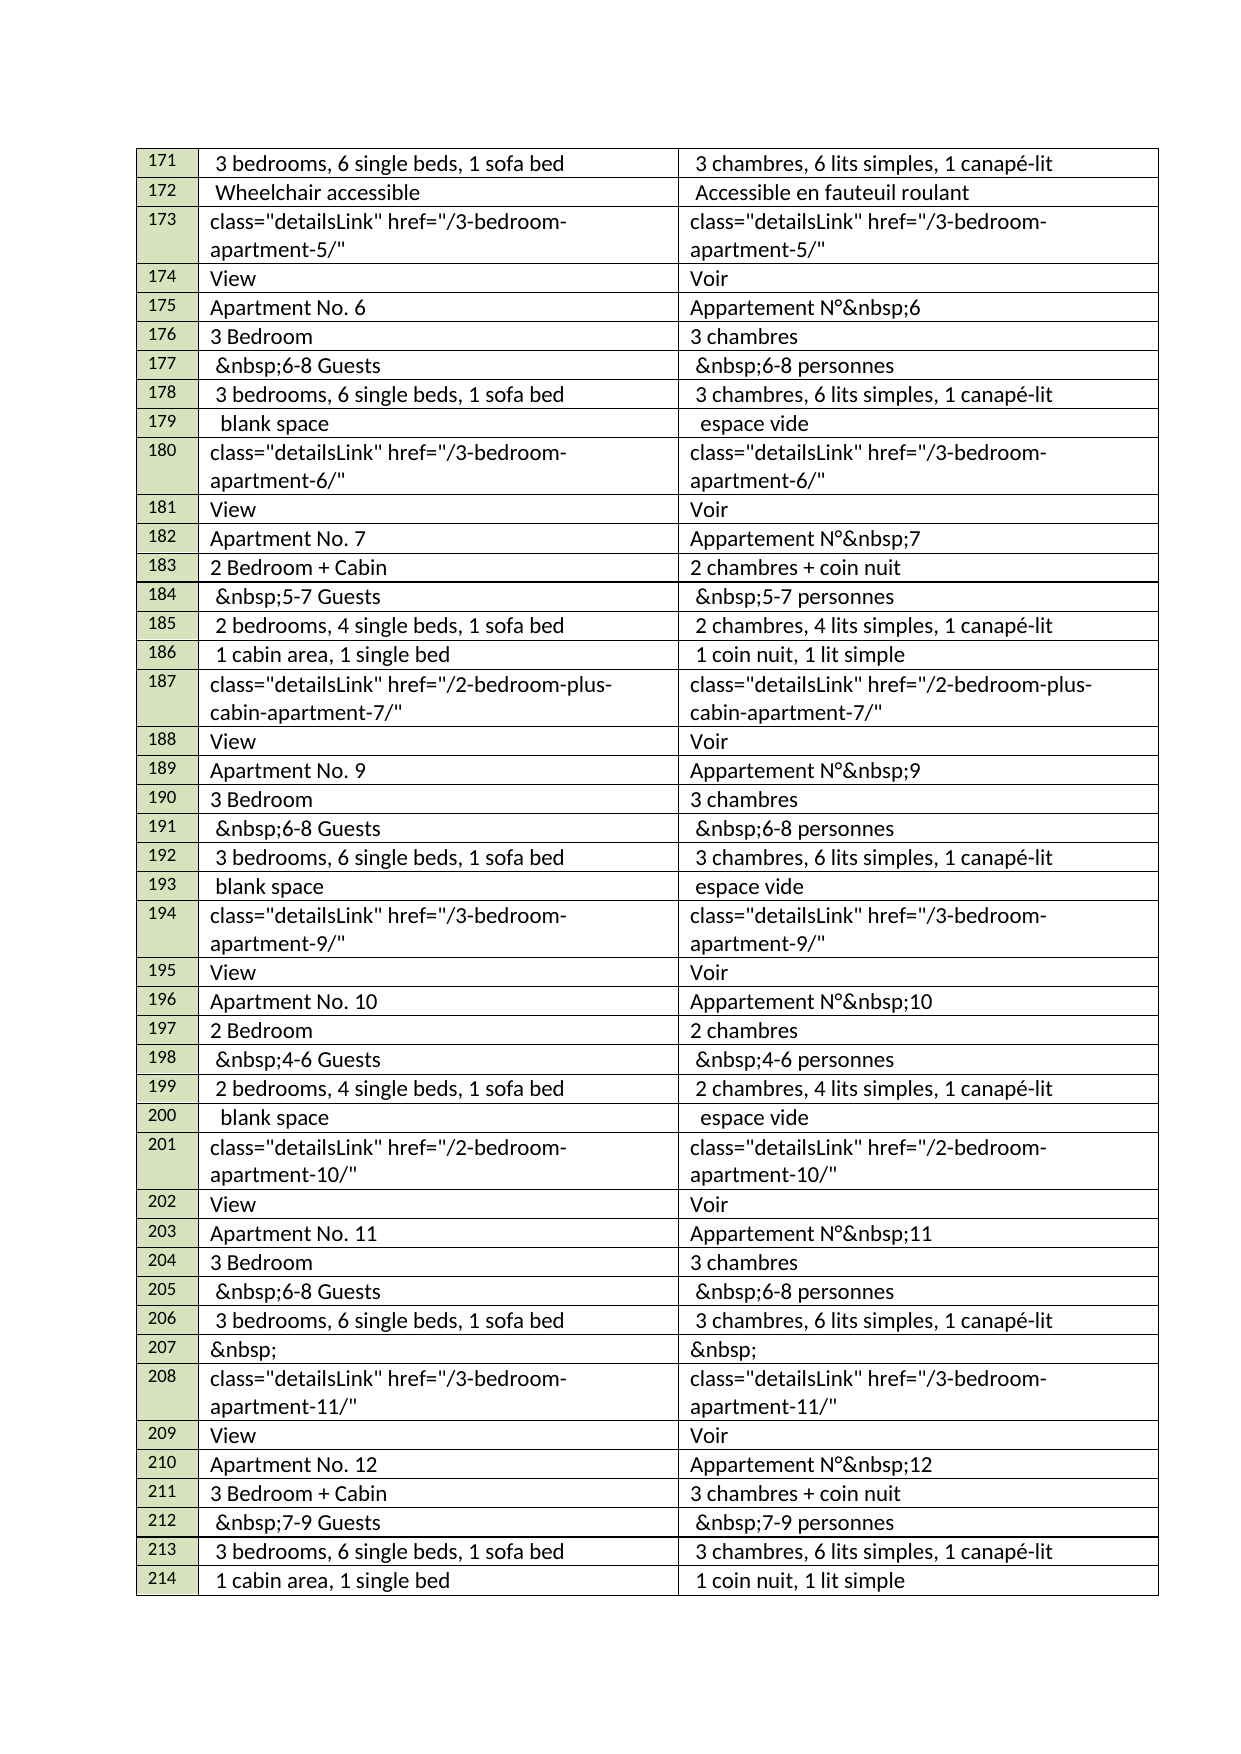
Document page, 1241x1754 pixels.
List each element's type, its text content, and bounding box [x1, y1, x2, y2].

table_cell &nbsp;5-7 personnes [679, 583, 1158, 611]
table_cell &nbsp;6-8 Guests [199, 351, 678, 379]
table_cell 213 [137, 1538, 198, 1565]
table_cell 183 [137, 554, 198, 581]
table_cell Voir [679, 495, 1158, 523]
table_cell 3 chambres [679, 1248, 1158, 1276]
table_cell 187 [137, 670, 198, 726]
table_cell 3 Bedroom + Cabin [199, 1479, 678, 1507]
table_cell 185 [137, 612, 198, 639]
table_cell Apartment No. 7 [199, 524, 678, 552]
table_cell Apartment No. 10 [199, 987, 678, 1015]
table_cell class="detailsLink" href="/3-bedroom-apartment-11/" [679, 1364, 1158, 1420]
table_cell Wheelchair accessible [199, 178, 678, 206]
table_cell 178 [137, 380, 198, 408]
table_cell Voir [679, 1421, 1158, 1449]
table_cell &nbsp;5-7 Guests [199, 583, 678, 611]
table_cell 209 [137, 1421, 198, 1449]
table_cell Apartment No. 6 [199, 293, 678, 321]
table_cell 1 coin nuit, 1 lit simple [679, 1566, 1158, 1594]
table_cell espace vide [679, 872, 1158, 900]
table_cell blank space [199, 872, 678, 900]
table_cell blank space [199, 409, 678, 437]
table_cell Appartement N°&nbsp;7 [679, 524, 1158, 552]
table_cell 1 cabin area, 1 single bed [199, 641, 678, 669]
table_cell 212 [137, 1508, 198, 1536]
table_cell 176 [137, 322, 198, 350]
table_cell 2 chambres, 4 lits simples, 1 canapé-lit [679, 612, 1158, 639]
table_cell Apartment No. 9 [199, 756, 678, 784]
table_cell &nbsp;7-9 Guests [199, 1508, 678, 1536]
table_cell 182 [137, 524, 198, 552]
table_cell 3 Bedroom [199, 1248, 678, 1276]
table_cell Voir [679, 1190, 1158, 1218]
table_cell &nbsp;6-8 personnes [679, 1277, 1158, 1305]
table_cell 3 Bedroom [199, 322, 678, 350]
table_cell 194 [137, 901, 198, 957]
table_cell 3 bedrooms, 6 single beds, 1 sofa bed [199, 149, 678, 177]
table_cell 3 chambres, 6 lits simples, 1 canapé-lit [679, 149, 1158, 177]
table_cell View [199, 1190, 678, 1218]
table_cell 2 chambres, 4 lits simples, 1 canapé-lit [679, 1075, 1158, 1102]
table_cell 3 chambres, 6 lits simples, 1 canapé-lit [679, 380, 1158, 408]
table_cell 3 bedrooms, 6 single beds, 1 sofa bed [199, 1538, 678, 1565]
table_cell 205 [137, 1277, 198, 1305]
table_cell &nbsp; [679, 1335, 1158, 1363]
table_cell 210 [137, 1450, 198, 1478]
table_cell class="detailsLink" href="/3-bedroom-apartment-6/" [679, 438, 1158, 494]
table_cell 2 bedrooms, 4 single beds, 1 sofa bed [199, 1075, 678, 1102]
table_cell 172 [137, 178, 198, 206]
table_cell espace vide [679, 1104, 1158, 1132]
table_cell 189 [137, 756, 198, 784]
table_cell espace vide [679, 409, 1158, 437]
table_cell 208 [137, 1364, 198, 1420]
table_cell class="detailsLink" href="/3-bedroom-apartment-5/" [199, 207, 678, 263]
table_cell &nbsp;4-6 personnes [679, 1045, 1158, 1073]
table_cell 2 chambres + coin nuit [679, 554, 1158, 581]
table_cell 195 [137, 958, 198, 986]
table_cell View [199, 1421, 678, 1449]
table_cell Accessible en fauteuil roulant [679, 178, 1158, 206]
table_cell class="detailsLink" href="/2-bedroom-plus-cabin-apartment-7/" [679, 670, 1158, 726]
table_cell &nbsp;6-8 personnes [679, 814, 1158, 842]
table_cell 211 [137, 1479, 198, 1507]
table_cell 3 bedrooms, 6 single beds, 1 sofa bed [199, 843, 678, 871]
table_cell class="detailsLink" href="/3-bedroom-apartment-9/" [679, 901, 1158, 957]
table_cell class="detailsLink" href="/3-bedroom-apartment-6/" [199, 438, 678, 494]
table_cell Appartement N°&nbsp;9 [679, 756, 1158, 784]
table_cell 198 [137, 1045, 198, 1073]
table_cell 200 [137, 1104, 198, 1132]
table_cell 174 [137, 264, 198, 292]
table_cell &nbsp; [199, 1335, 678, 1363]
table_cell 193 [137, 872, 198, 900]
table_cell 188 [137, 727, 198, 755]
table_cell View [199, 495, 678, 523]
table_cell 191 [137, 814, 198, 842]
table_cell Voir [679, 264, 1158, 292]
table_cell Voir [679, 958, 1158, 986]
table_cell Apartment No. 12 [199, 1450, 678, 1478]
table_cell Appartement N°&nbsp;10 [679, 987, 1158, 1015]
table_cell 3 chambres [679, 322, 1158, 350]
table_cell 3 chambres + coin nuit [679, 1479, 1158, 1507]
table_cell Appartement N°&nbsp;11 [679, 1219, 1158, 1247]
table_cell 175 [137, 293, 198, 321]
table_cell 177 [137, 351, 198, 379]
table_cell &nbsp;6-8 personnes [679, 351, 1158, 379]
table_cell class="detailsLink" href="/3-bedroom-apartment-9/" [199, 901, 678, 957]
table_cell 201 [137, 1133, 198, 1189]
table_cell Apartment No. 11 [199, 1219, 678, 1247]
table_cell 214 [137, 1566, 198, 1594]
table_cell &nbsp;7-9 personnes [679, 1508, 1158, 1536]
table_cell 179 [137, 409, 198, 437]
table_cell &nbsp;6-8 Guests [199, 1277, 678, 1305]
table_cell 1 cabin area, 1 single bed [199, 1566, 678, 1594]
table_cell 202 [137, 1190, 198, 1218]
table_cell 192 [137, 843, 198, 871]
table_cell 3 chambres, 6 lits simples, 1 canapé-lit [679, 1538, 1158, 1565]
table_cell 2 Bedroom [199, 1016, 678, 1044]
table_cell &nbsp;6-8 Guests [199, 814, 678, 842]
table_cell 197 [137, 1016, 198, 1044]
table_cell 173 [137, 207, 198, 263]
table_cell 190 [137, 785, 198, 813]
table_cell class="detailsLink" href="/2-bedroom-apartment-10/" [199, 1133, 678, 1189]
table_cell class="detailsLink" href="/3-bedroom-apartment-11/" [199, 1364, 678, 1420]
table_cell 196 [137, 987, 198, 1015]
table_cell 3 chambres [679, 785, 1158, 813]
table_cell View [199, 958, 678, 986]
table_cell Appartement N°&nbsp;6 [679, 293, 1158, 321]
table_cell class="detailsLink" href="/3-bedroom-apartment-5/" [679, 207, 1158, 263]
table_cell View [199, 727, 678, 755]
table_cell 2 chambres [679, 1016, 1158, 1044]
table_cell 2 bedrooms, 4 single beds, 1 sofa bed [199, 612, 678, 639]
table_cell 203 [137, 1219, 198, 1247]
table_cell 199 [137, 1075, 198, 1102]
table_cell 3 chambres, 6 lits simples, 1 canapé-lit [679, 1306, 1158, 1334]
table_cell 3 bedrooms, 6 single beds, 1 sofa bed [199, 380, 678, 408]
table_cell 3 chambres, 6 lits simples, 1 canapé-lit [679, 843, 1158, 871]
table_cell 3 bedrooms, 6 single beds, 1 sofa bed [199, 1306, 678, 1334]
table_cell 180 [137, 438, 198, 494]
table_cell 2 Bedroom + Cabin [199, 554, 678, 581]
table_cell 207 [137, 1335, 198, 1363]
table_cell blank space [199, 1104, 678, 1132]
table_cell 186 [137, 641, 198, 669]
table_cell class="detailsLink" href="/2-bedroom-plus-cabin-apartment-7/" [199, 670, 678, 726]
table_cell 1 coin nuit, 1 lit simple [679, 641, 1158, 669]
table_cell 206 [137, 1306, 198, 1334]
table_cell 184 [137, 583, 198, 611]
table_cell Voir [679, 727, 1158, 755]
table_cell Appartement N°&nbsp;12 [679, 1450, 1158, 1478]
table_cell class="detailsLink" href="/2-bedroom-apartment-10/" [679, 1133, 1158, 1189]
table_cell 181 [137, 495, 198, 523]
table_cell 204 [137, 1248, 198, 1276]
table_cell 3 Bedroom [199, 785, 678, 813]
table_cell View [199, 264, 678, 292]
table_cell &nbsp;4-6 Guests [199, 1045, 678, 1073]
table_cell 171 [137, 149, 198, 177]
